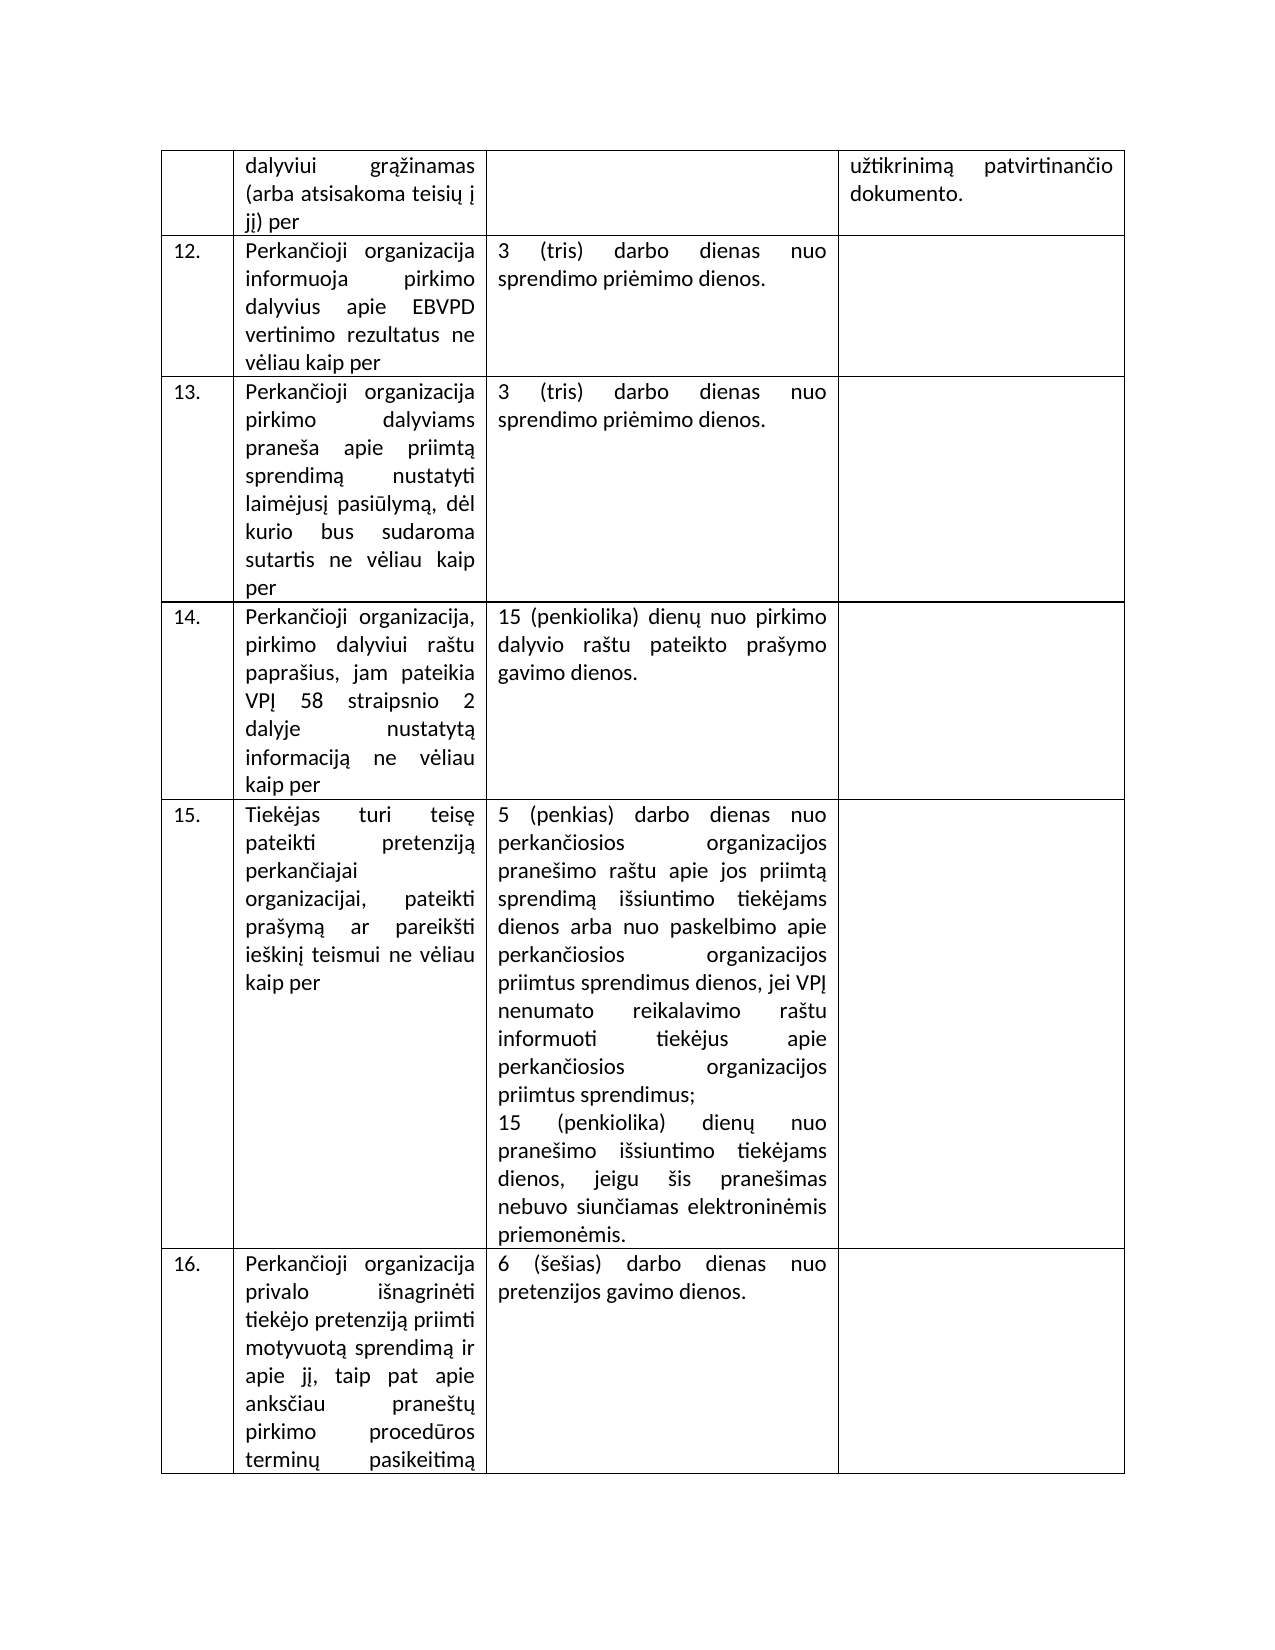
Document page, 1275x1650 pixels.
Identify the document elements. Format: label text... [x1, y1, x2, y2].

table_cell [162, 377, 233, 601]
table_cell [839, 236, 1124, 376]
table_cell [234, 1249, 486, 1473]
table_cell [487, 1249, 838, 1473]
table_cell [234, 151, 486, 235]
table_cell [839, 1249, 1124, 1473]
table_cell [487, 151, 838, 235]
table_cell [839, 800, 1124, 1248]
table_cell 3 (tris) darbo dienas nuo sprendimo priėmimo dienos. [487, 236, 838, 376]
table_cell [162, 603, 233, 799]
table_cell Perkančioji organizacija pirkimo dalyviams praneša apie priimtą sprendimą nustatyti laimėjusį pasiūlymą, dėl kurio bus sudaroma sutartis ne vėliau kaip per [234, 377, 486, 601]
table_cell Perkančioji organizacija, pirkimo dalyviui raštu paprašius, jam pateikia VPĮ 58 straipsnio 2 dalyje nustatytą informaciją ne vėliau kaip per [234, 603, 486, 799]
table_cell [162, 800, 233, 1248]
table_cell [162, 151, 233, 235]
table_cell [839, 151, 1124, 235]
table_cell 5 (penkias) darbo dienas nuo perkančiosios organizacijos pranešimo raštu apie jos priimtą sprendimą išsiuntimo tiekėjams dienos arba nuo paskelbimo apie perkančiosios organizacijos priimtus sprendimus dienos, jei VPĮ nenumato reikalavimo raštu informuoti tiekėjus apie perkančiosios organizacijos priimtus sprendimus; 15 (penkiolika) dienų nuo pranešimo išsiuntimo tiekėjams dienos, jeigu šis pranešimas nebuvo siunčiamas elektroninėmis priemonėmis. [487, 800, 838, 1248]
table_cell Tiekėjas turi teisę pateikti pretenziją perkančiajai organizacijai, pateikti prašymą ar pareikšti ieškinį teismui ne vėliau kaip per [234, 800, 486, 1248]
table_cell [839, 603, 1124, 799]
table_cell Perkančioji organizacija informuoja pirkimo dalyvius apie EBVPD vertinimo rezultatus ne vėliau kaip per [234, 236, 486, 376]
table_cell [839, 377, 1124, 601]
table_cell 3 (tris) darbo dienas nuo sprendimo priėmimo dienos. [487, 377, 838, 601]
table_cell [162, 236, 233, 376]
table_cell 15 (penkiolika) dienų nuo pirkimo dalyvio raštu pateikto prašymo gavimo dienos. [487, 603, 838, 799]
table_cell [162, 1249, 233, 1473]
